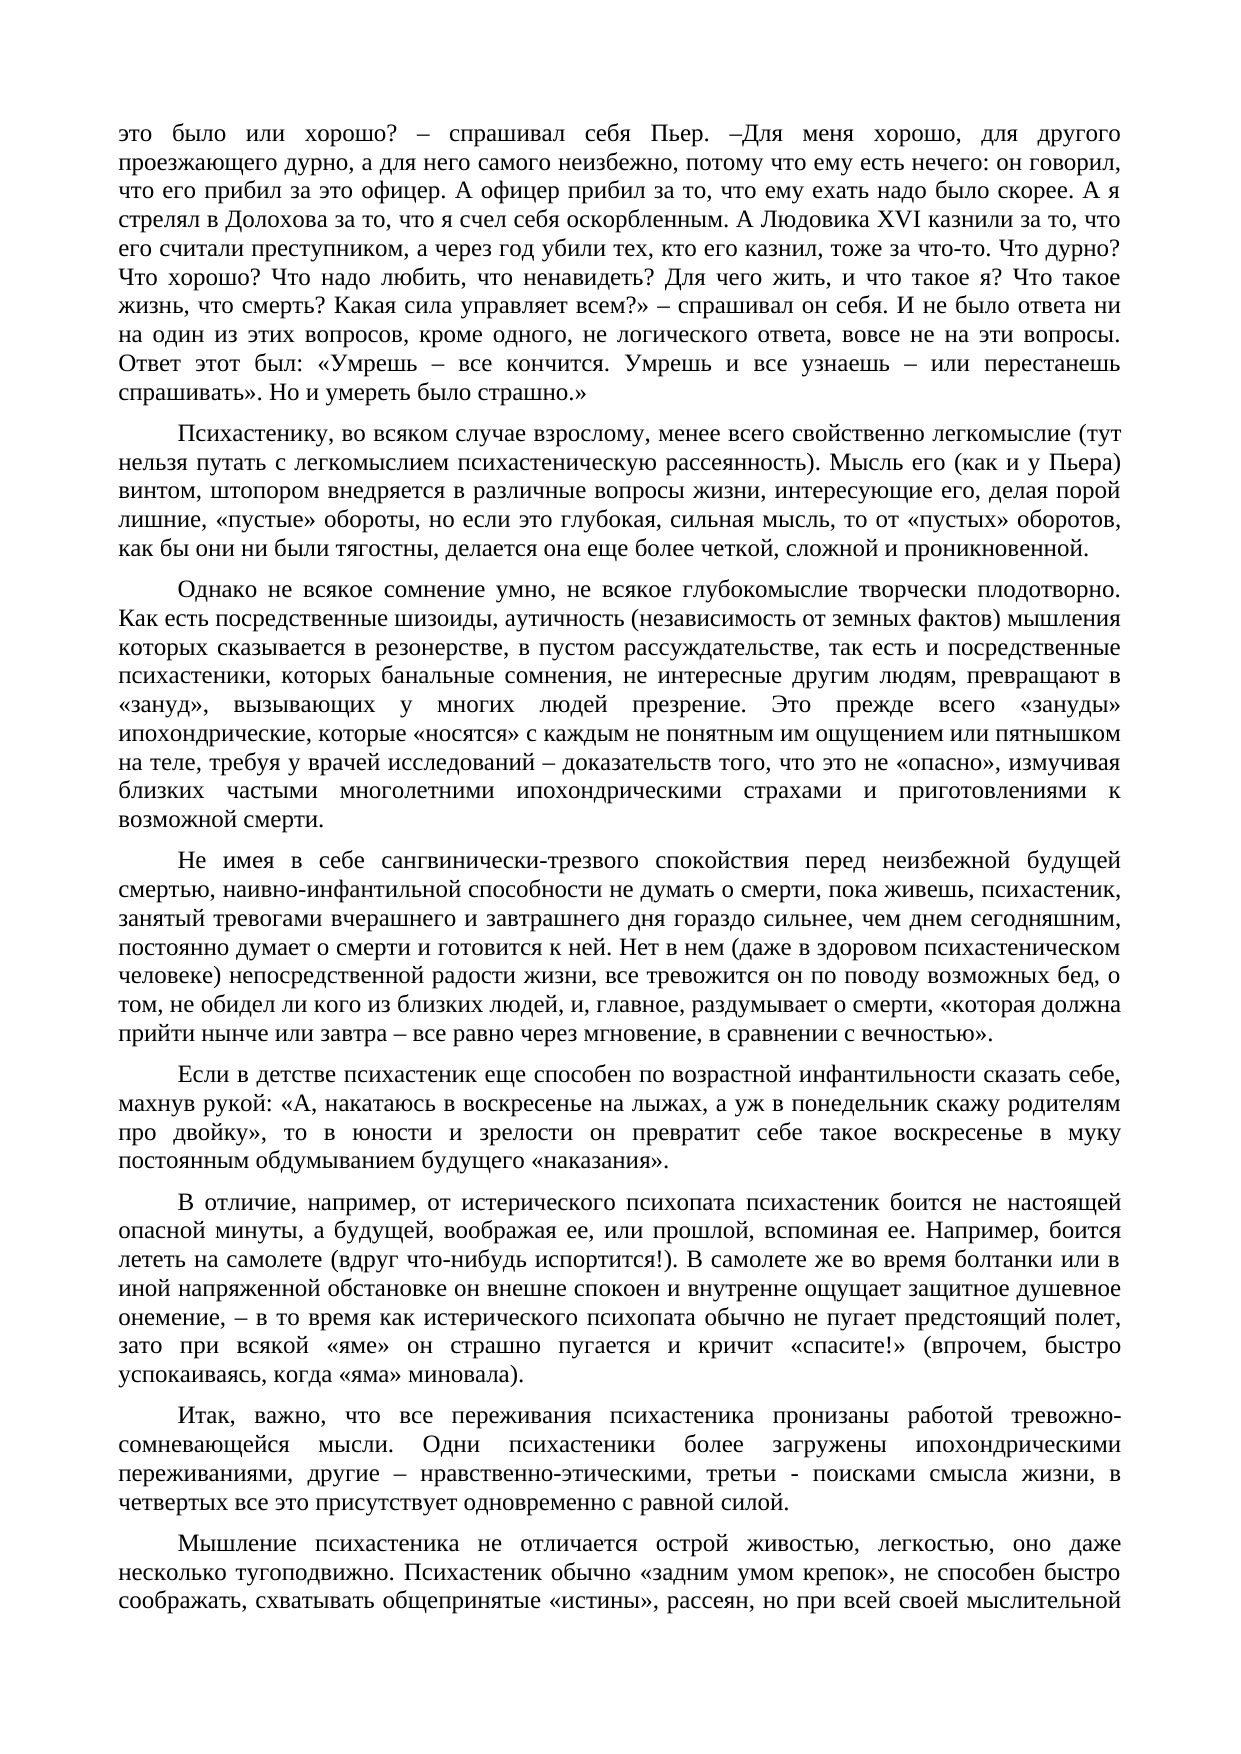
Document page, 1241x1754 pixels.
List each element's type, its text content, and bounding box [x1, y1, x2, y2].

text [118, 1528, 1122, 1614]
text Итак, важно, что все переживания психастеника пронизаны работой тревожно-сомневающейся мысли. Одни психастеники более загружены ипохондрическими переживаниями, другие – нравственно-этическими, третьи - поисками смысла жизни, в четвертых все это присутствует одновременно с равной силой. [118, 1401, 1122, 1516]
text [118, 118, 1122, 406]
text Психастенику, во всяком случае взрослому, менее всего свойственно легкомыслие (тут нельзя путать с легкомыслием психастеническую рассеянность). Мысль его (как и у Пьера) винтом, штопором внедряется в различные вопросы жизни, интересующие его, делая порой лишние, «пустые» обороты, но если это глубокая, сильная мысль, то от «пустых» оборотов, как бы они ни были тягостны, делается она еще более четкой, сложной и проникновенной. [118, 418, 1122, 562]
text Однако не всякое сомнение умно, не всякое глубокомыслие творчески плодотворно. Как есть посредственные шизоиды, аутичность (независимость от земных фактов) мышления которых сказывается в резонерстве, в пустом рассуждательстве, так есть и посредственные психастеники, которых банальные сомнения, не интересные другим людям, превращают в «зануд», вызывающих у многих людей презрение. Это прежде всего «зануды» ипохондрические, которые «носятся» с каждым не понятным им ощущением или пятнышком на теле, требуя у врачей исследований – доказательств того, что это не «опасно», измучивая близких частыми многолетними ипохондрическими страхами и приготовлениями к возможной смерти. [118, 574, 1122, 833]
text В отличие, например, от истерического психопата психастеник боится не настоящей опасной минуты, а будущей, воображая ее, или прошлой, вспоминая ее. Например, боится лететь на самолете (вдруг что-нибудь испортится!). В самолете же во время болтанки или в иной напряженной обстановке он внешне спокоен и внутренне ощущает защитное душевное онемение, – в то время как истерического психопата обычно не пугает предстоящий полет, зато при всякой «яме» он страшно пугается и кричит «спасите!» (впрочем, быстро успокаиваясь, когда «яма» миновала). [118, 1187, 1122, 1388]
text Если в детстве психастеник еще способен по возрастной инфантильности сказать себе, махнув рукой: «А, накатаюсь в воскресенье на лыжах, а уж в понедельник скажу родителям про двойку», то в юности и зрелости он превратит себе такое воскресенье в муку постоянным обдумыванием будущего «наказания». [118, 1059, 1122, 1174]
text Не имея в себе сангвинически-трезвого спокойствия перед неизбежной будущей смертью, наивно-инфантильной способности не думать о смерти, пока живешь, психастеник, занятый тревогами вчерашнего и завтрашнего дня гораздо сильнее, чем днем сегодняшним, постоянно думает о смерти и готовится к ней. Нет в нем (даже в здоровом психастеническом человеке) непосредственной радости жизни, все тревожится он по поводу возможных бед, о том, не обидел ли кого из близких людей, и, главное, раздумывает о смерти, «которая должна прийти нынче или завтра – все равно через мгновение, в сравнении с вечностью». [118, 846, 1122, 1047]
